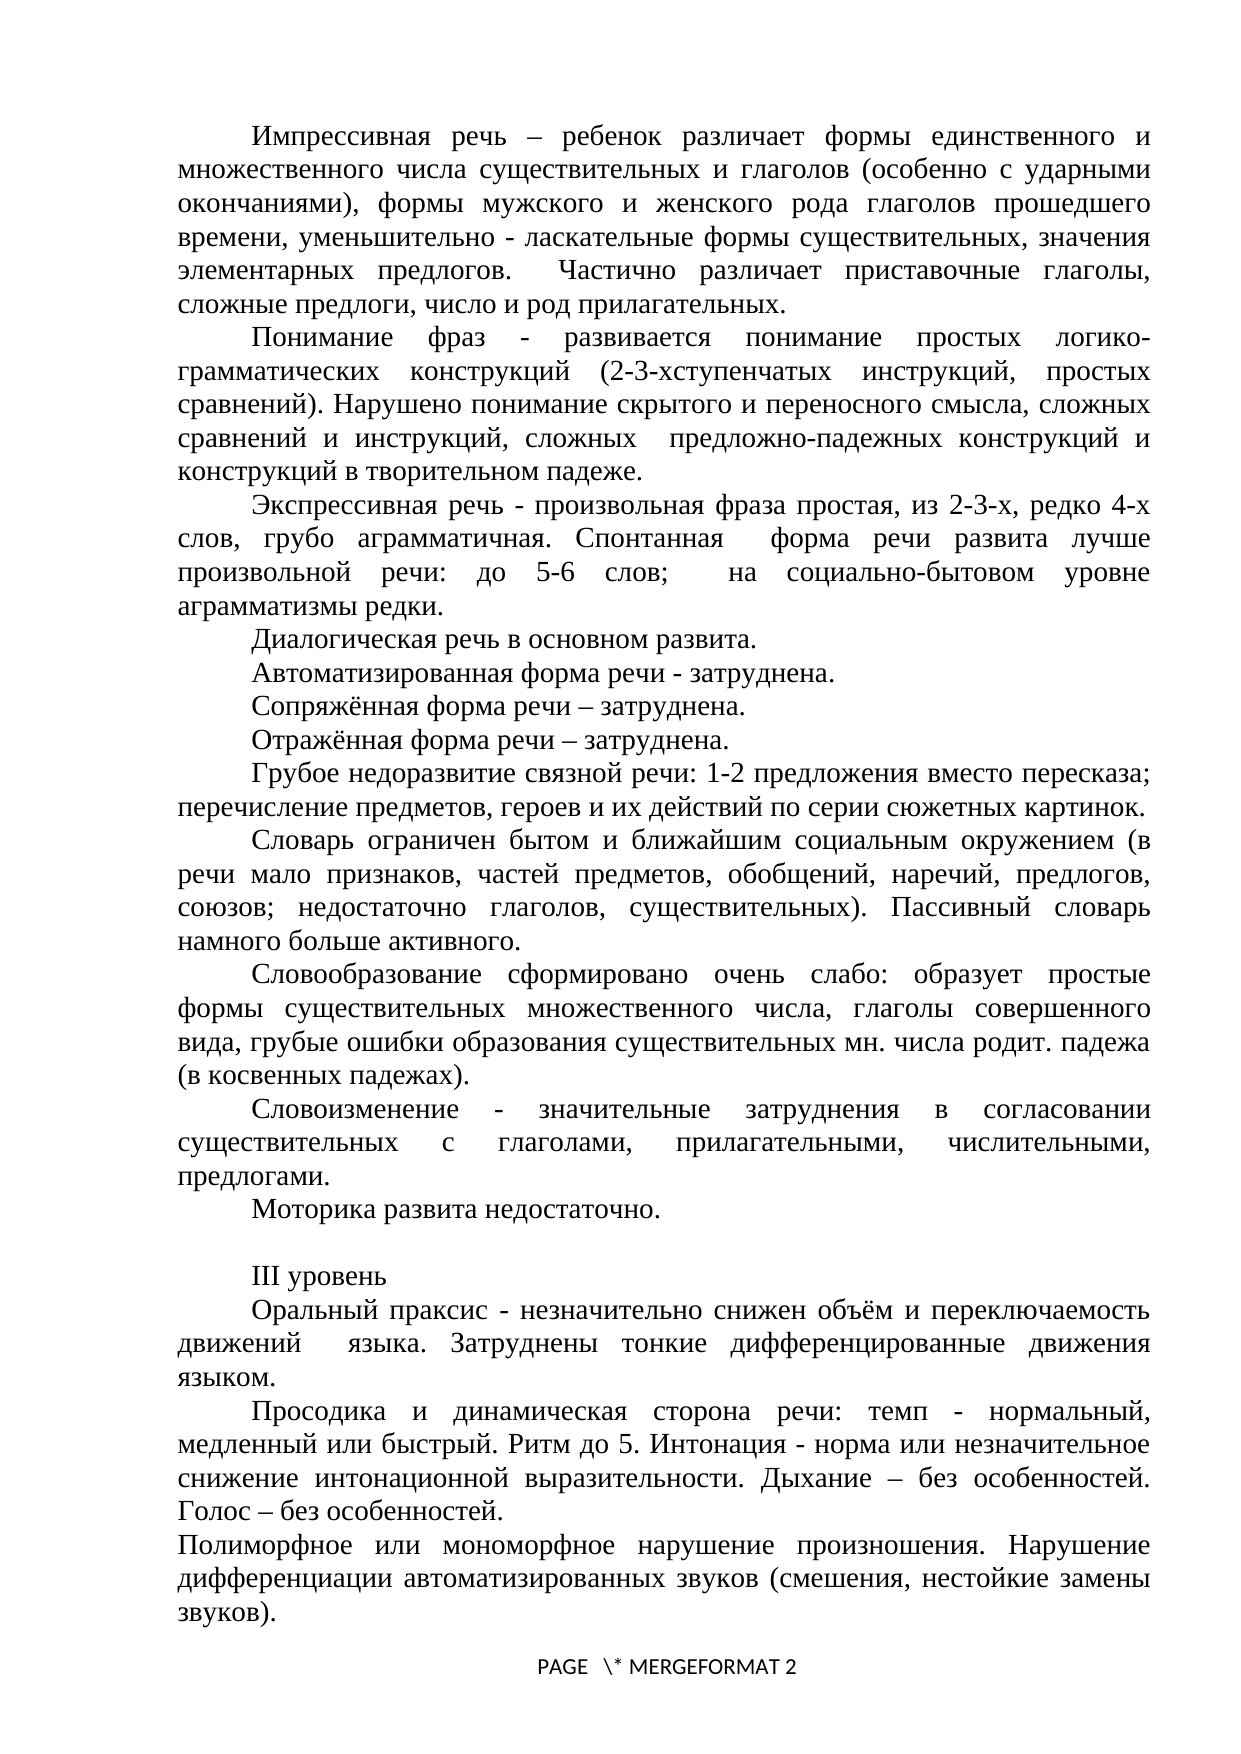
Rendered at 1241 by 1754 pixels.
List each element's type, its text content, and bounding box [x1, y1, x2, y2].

text III уровень [177, 1258, 1152, 1292]
text Импрессивная речь – ребенок различает формы единственного и множественного числа существительных и глаголов (особенно с ударными окончаниями), формы мужского и женского рода глаголов прошедшего времени, уменьшительно - ласкательные формы существительных, значения элементарных предлогов. Частично различает приставочные глаголы, сложные предлоги, число и род прилагательных. [177, 118, 1152, 319]
text Оральный праксис - незначительно снижен объём и переключаемость движений языка. Затруднены тонкие дифференцированные движения языком. [177, 1292, 1152, 1393]
text Сопряжённая форма речи – затруднена. [177, 688, 1152, 722]
text Понимание фраз - развивается понимание простых логико-грамматических конструкций (2-3-хступенчатых инструкций, простых сравнений). Нарушено понимание скрытого и переносного смысла, сложных сравнений и инструкций, сложных предложно-падежных конструкций и конструкций в творительном падеже. [177, 319, 1152, 487]
text Просодика и динамическая сторона речи: темп - нормальный, медленный или быстрый. Ритм до 5. Интонация - норма или незначительное снижение интонационной выразительности. Дыхание – без особенностей. Голос – без особенностей. [177, 1393, 1152, 1527]
text Отражённая форма речи – затруднена. [177, 722, 1152, 755]
text Экспрессивная речь - произвольная фраза простая, из 2-3-х, редко 4-х слов, грубо аграмматичная. Спонтанная форма речи развита лучше произвольной речи: до 5-6 слов; на социально-бытовом уровне аграмматизмы редки. [177, 487, 1152, 621]
text Диалогическая речь в основном развита. [177, 621, 1152, 655]
text Автоматизированная форма речи - затруднена. [177, 655, 1152, 688]
text Словарь ограничен бытом и ближайшим социальным окружением (в речи мало признаков, частей предметов, обобщений, наречий, предлогов, союзов; недостаточно глаголов, существительных). Пассивный словарь намного больше активного. [177, 822, 1152, 957]
text Моторика развита недостаточно. [177, 1191, 1152, 1225]
text Словообразование сформировано очень слабо: образует простые формы существительных множественного числа, глаголы совершенного вида, грубые ошибки образования существительных мн. числа родит. падежа (в косвенных падежах). [177, 957, 1152, 1091]
text Грубое недоразвитие связной речи: 1-2 предложения вместо пересказа; перечисление предметов, героев и их действий по серии сюжетных картинок. [177, 755, 1152, 822]
text Полиморфное или мономорфное нарушение произношения. Нарушение дифференциации автоматизированных звуков (смешения, нестойкие замены звуков). [177, 1527, 1152, 1627]
text Словоизменение - значительные затруднения в согласовании существительных с глаголами, прилагательными, числительными, предлогами. [177, 1091, 1152, 1191]
